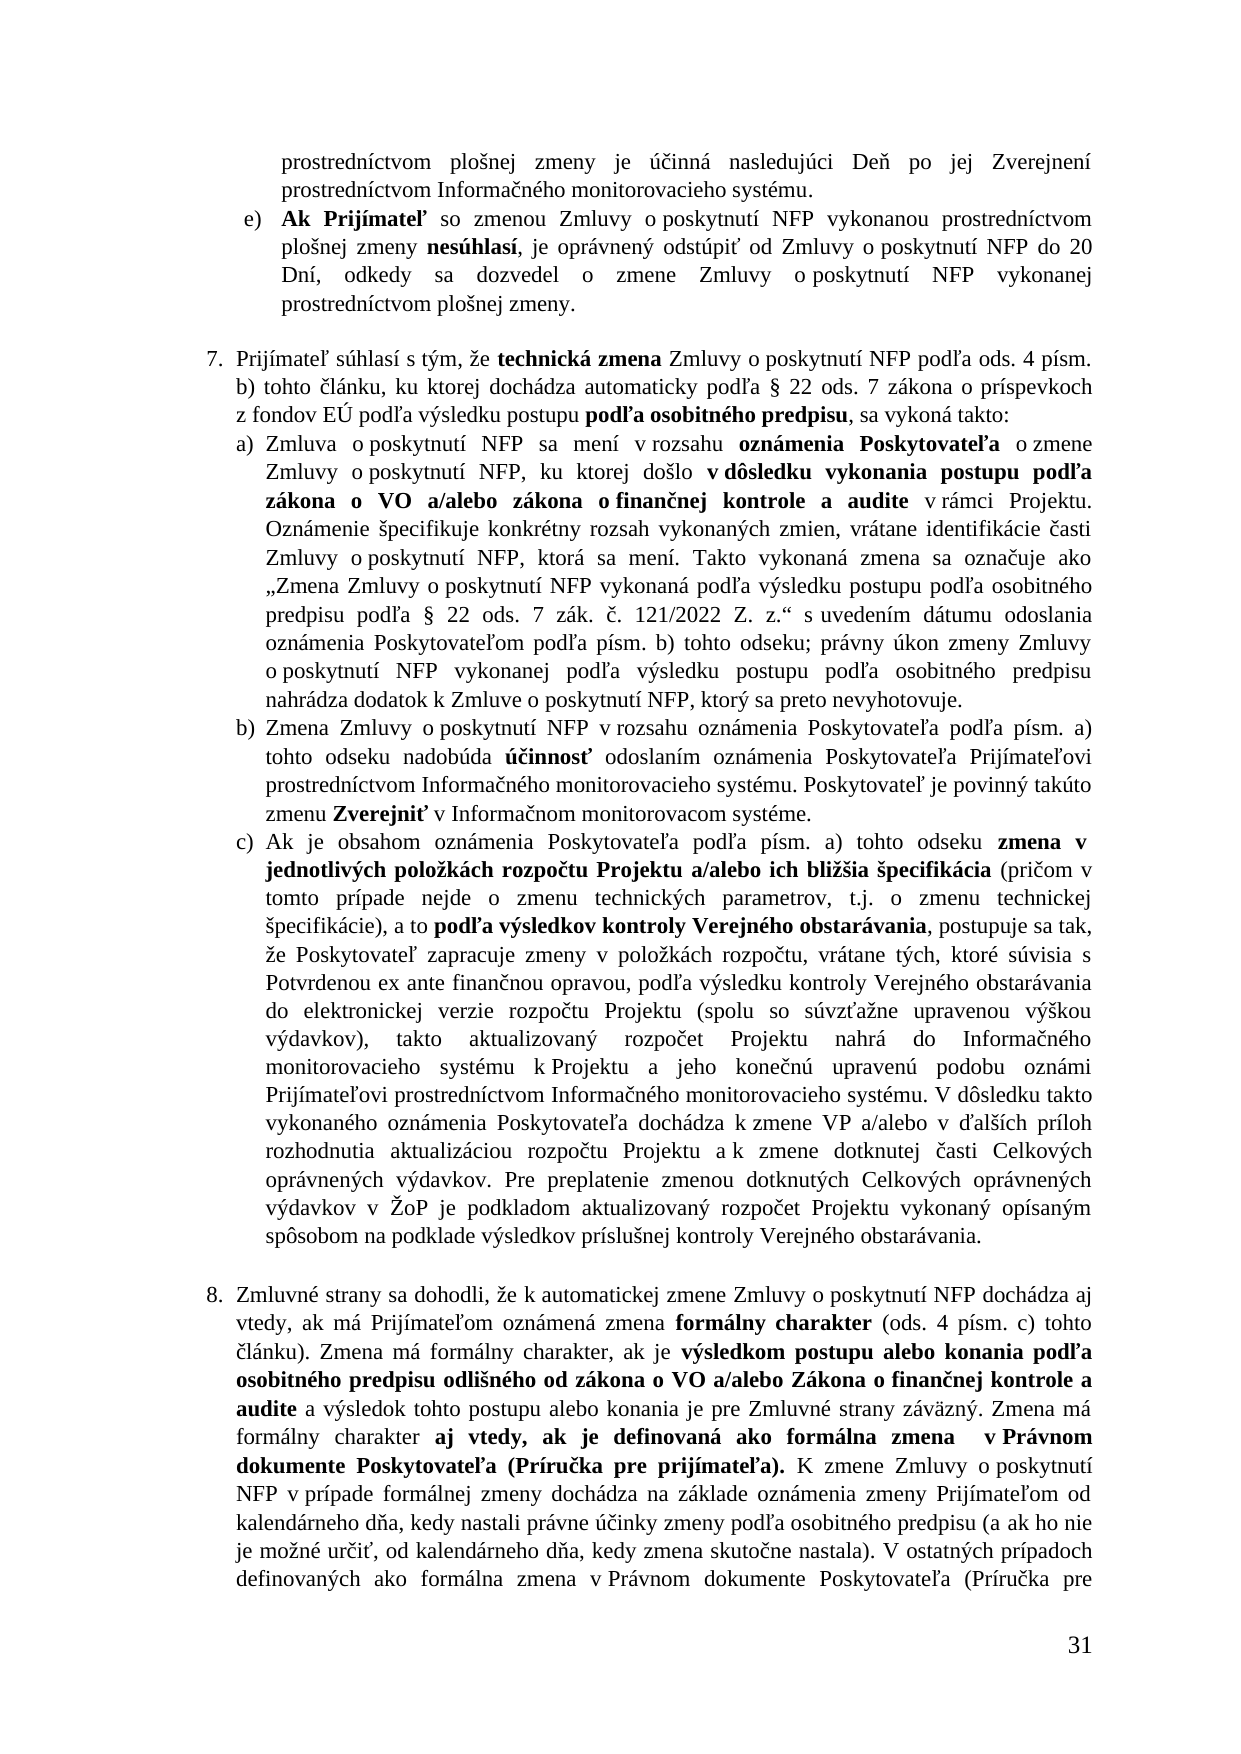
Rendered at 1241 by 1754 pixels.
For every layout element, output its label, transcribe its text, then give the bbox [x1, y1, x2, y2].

list Ak Prijímateľ so zmenou Zmluvy o poskytnutí NFP vykonanou prostredníctvom plošnej zmeny nesúhlasí, je oprávnený odstúpiť od Zmluvy o poskytnutí NFP do 20 Dní, odkedy sa dozvedel o zmene Zmluvy o poskytnutí NFP vykonanej prostredníctvom plošnej zmeny. [244, 204, 1092, 316]
list Zmluva o poskytnutí NFP sa mení v rozsahu oznámenia Poskytovateľa o zmene Zmluvy o poskytnutí NFP, ku ktorej došlo v dôsledku vykonania postupu podľa zákona o VO a/alebo zákona o finančnej kontrole a audite v rámci Projektu. Oznámenie špecifikuje konkrétny rozsah vykonaných zmien, vrátane identifikácie časti Zmluvy o poskytnutí NFP, ktorá sa mení. Takto vykonaná zmena sa označuje ako „Zmena Zmluvy o poskytnutí NFP vykonaná podľa výsledku postupu podľa osobitného predpisu podľa § 22 ods. 7 zák. č. 121/2022 Z. z.“ s uvedením dátumu odoslania oznámenia Poskytovateľom podľa písm. b) tohto odseku; právny úkon zmeny Zmluvy o poskytnutí NFP vykonanej podľa výsledku postupu podľa osobitného predpisu nahrádza dodatok k Zmluve o poskytnutí NFP, ktorý sa preto nevyhotovuje. [236, 430, 1092, 712]
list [206, 1281, 1092, 1592]
list Prijímateľ súhlasí s tým, že technická zmena Zmluvy o poskytnutí NFP podľa ods. 4 písm. b) tohto článku, ku ktorej dochádza automaticky podľa § 22 ods. 7 zákona o príspevkoch z fondov EÚ podľa výsledku postupu podľa osobitného predpisu, sa vykoná takto: [206, 345, 1092, 428]
list Ak je obsahom oznámenia Poskytovateľa podľa písm. a) tohto odseku zmena v jednotlivých položkách rozpočtu Projektu a/alebo ich bližšia špecifikácia (pričom v tomto prípade nejde o zmenu technických parametrov, t.j. o zmenu technickej špecifikácie), a to podľa výsledkov kontroly Verejného obstarávania, postupuje sa tak, že Poskytovateľ zapracuje zmeny v položkách rozpočtu, vrátane tých, ktoré súvisia s Potvrdenou ex ante finančnou opravou, podľa výsledku kontroly Verejného obstarávania do elektronickej verzie rozpočtu Projektu (spolu so súvzťažne upravenou výškou výdavkov), takto aktualizovaný rozpočet Projektu nahrá do Informačného monitorovacieho systému k Projektu a jeho konečnú upravenú podobu oznámi Prijímateľovi prostredníctvom Informačného monitorovacieho systému. V dôsledku takto vykonaného oznámenia Poskytovateľa dochádza k zmene VP a/alebo v ďalších príloh rozhodnutia aktualizáciou rozpočtu Projektu a k zmene dotknutej časti Celkových oprávnených výdavkov. Pre preplatenie zmenou dotknutých Celkových oprávnených výdavkov v ŽoP je podkladom aktualizovaný rozpočet Projektu vykonaný opísaným spôsobom na podklade výsledkov príslušnej kontroly Verejného obstarávania. [236, 828, 1092, 1248]
list Zmena Zmluvy o poskytnutí NFP v rozsahu oznámenia Poskytovateľa podľa písm. a) tohto odseku nadobúda účinnosť odoslaním oznámenia Poskytovateľa Prijímateľovi prostredníctvom Informačného monitorovacieho systému. Poskytovateľ je povinný takúto zmenu Zverejniť v Informačnom monitorovacom systéme. [236, 714, 1092, 826]
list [244, 148, 1092, 202]
